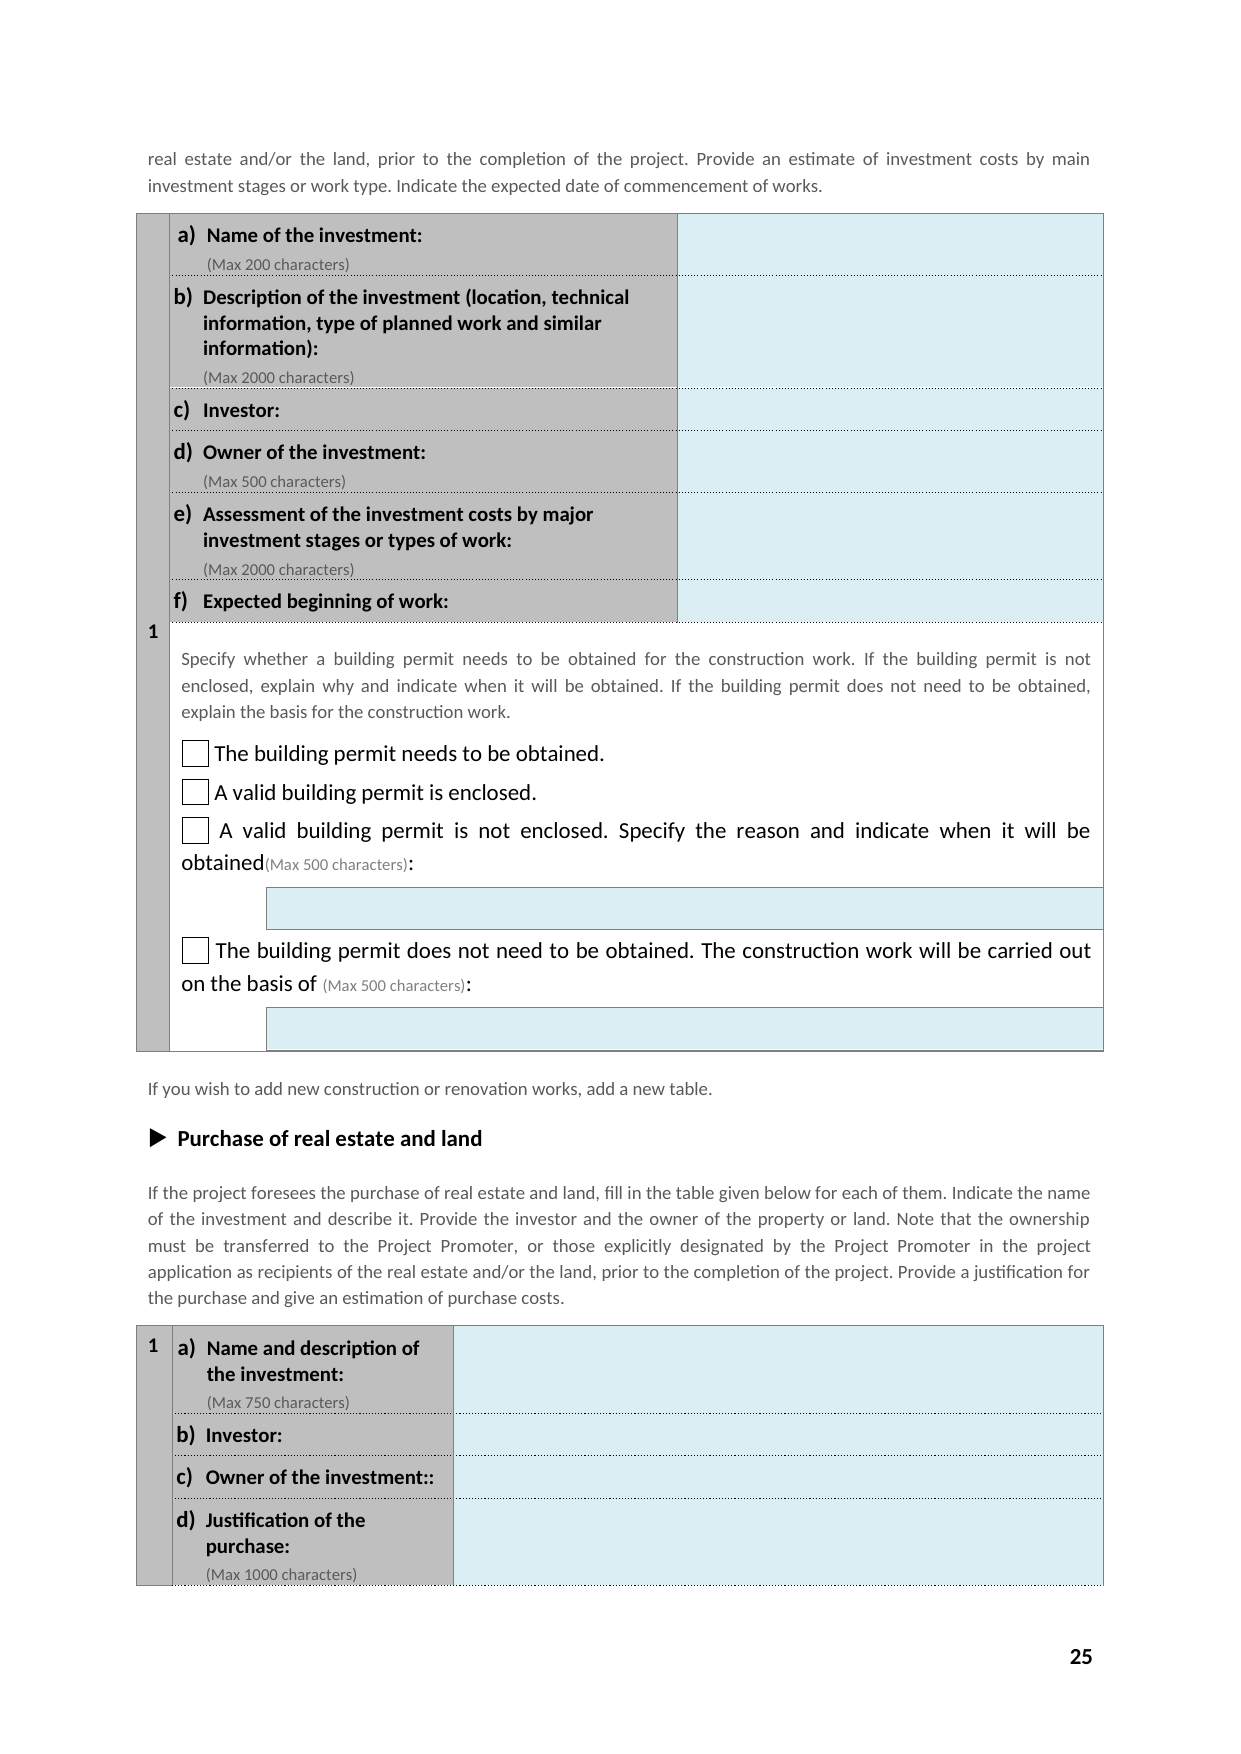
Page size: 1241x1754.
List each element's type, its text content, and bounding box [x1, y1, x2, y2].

table_cell Assessment of the investment costs by major investment stages or types of work: (Max 2000 characters) [170, 492, 677, 579]
table_cell [678, 492, 1103, 579]
table_cell Justification of the purchase: (Max 1000 characters) [173, 1498, 453, 1585]
table_cell Investor: [170, 388, 677, 430]
subtitle Purchase of real estate and land [148, 1124, 1093, 1152]
table_cell [454, 1455, 1103, 1498]
table_header Name and description of the investment: (Max 750 characters) [173, 1326, 453, 1413]
table_cell [678, 275, 1103, 387]
table_cell [678, 579, 1103, 622]
table_cell [678, 388, 1103, 430]
subtitle If the project foresees the purchase of real estate and land, fill in the table given below for each of them. Indicate the name of the investment and describe it. Provide the investor and the owner of the property or land. Note that the ownership must be transferred to the Project Promoter, or those explicitly designated by the Project Promoter in the project application as recipients of the real estate and/or the land, prior to the completion of the project. Provide a justification for the purchase and give an estimation of purchase costs. [148, 1181, 1093, 1309]
table_cell Description of the investment (location, technical information, type of planned work and similar information): (Max 2000 characters) [170, 275, 677, 387]
table_cell Specify whether a building permit needs to be obtained for the construction work. If the building permit is not enclosed, explain why and indicate when it will be obtained. If the building permit does not need to be obtained, explain the basis for the construction work. The building permit needs to be obtained. A valid building permit is enclosed. A valid building permit is not enclosed. Specify the reason and indicate when it will be obtained(Max 500 characters): The building permit does not need to be obtained. The construction work will be carried out on the basis of (Max 500 characters): [170, 622, 1103, 1051]
table_header 1 [137, 1326, 172, 1585]
subtitle If you wish to add new construction or renovation works, add a new table. [148, 1077, 1093, 1100]
table_cell Owner of the investment: (Max 500 characters) [170, 430, 677, 492]
table_cell [454, 1413, 1103, 1455]
table_cell [678, 430, 1103, 492]
table_header [454, 1326, 1103, 1413]
table_cell [454, 1498, 1103, 1585]
table_cell Expected beginning of work: [170, 579, 677, 622]
table_header 1 [137, 214, 169, 1051]
table_cell Owner of the investment:: [173, 1455, 453, 1498]
table_header [678, 214, 1103, 275]
table_header Name of the investment: (Max 200 characters) [170, 214, 677, 275]
table_cell Investor: [173, 1413, 453, 1455]
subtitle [148, 148, 1093, 197]
